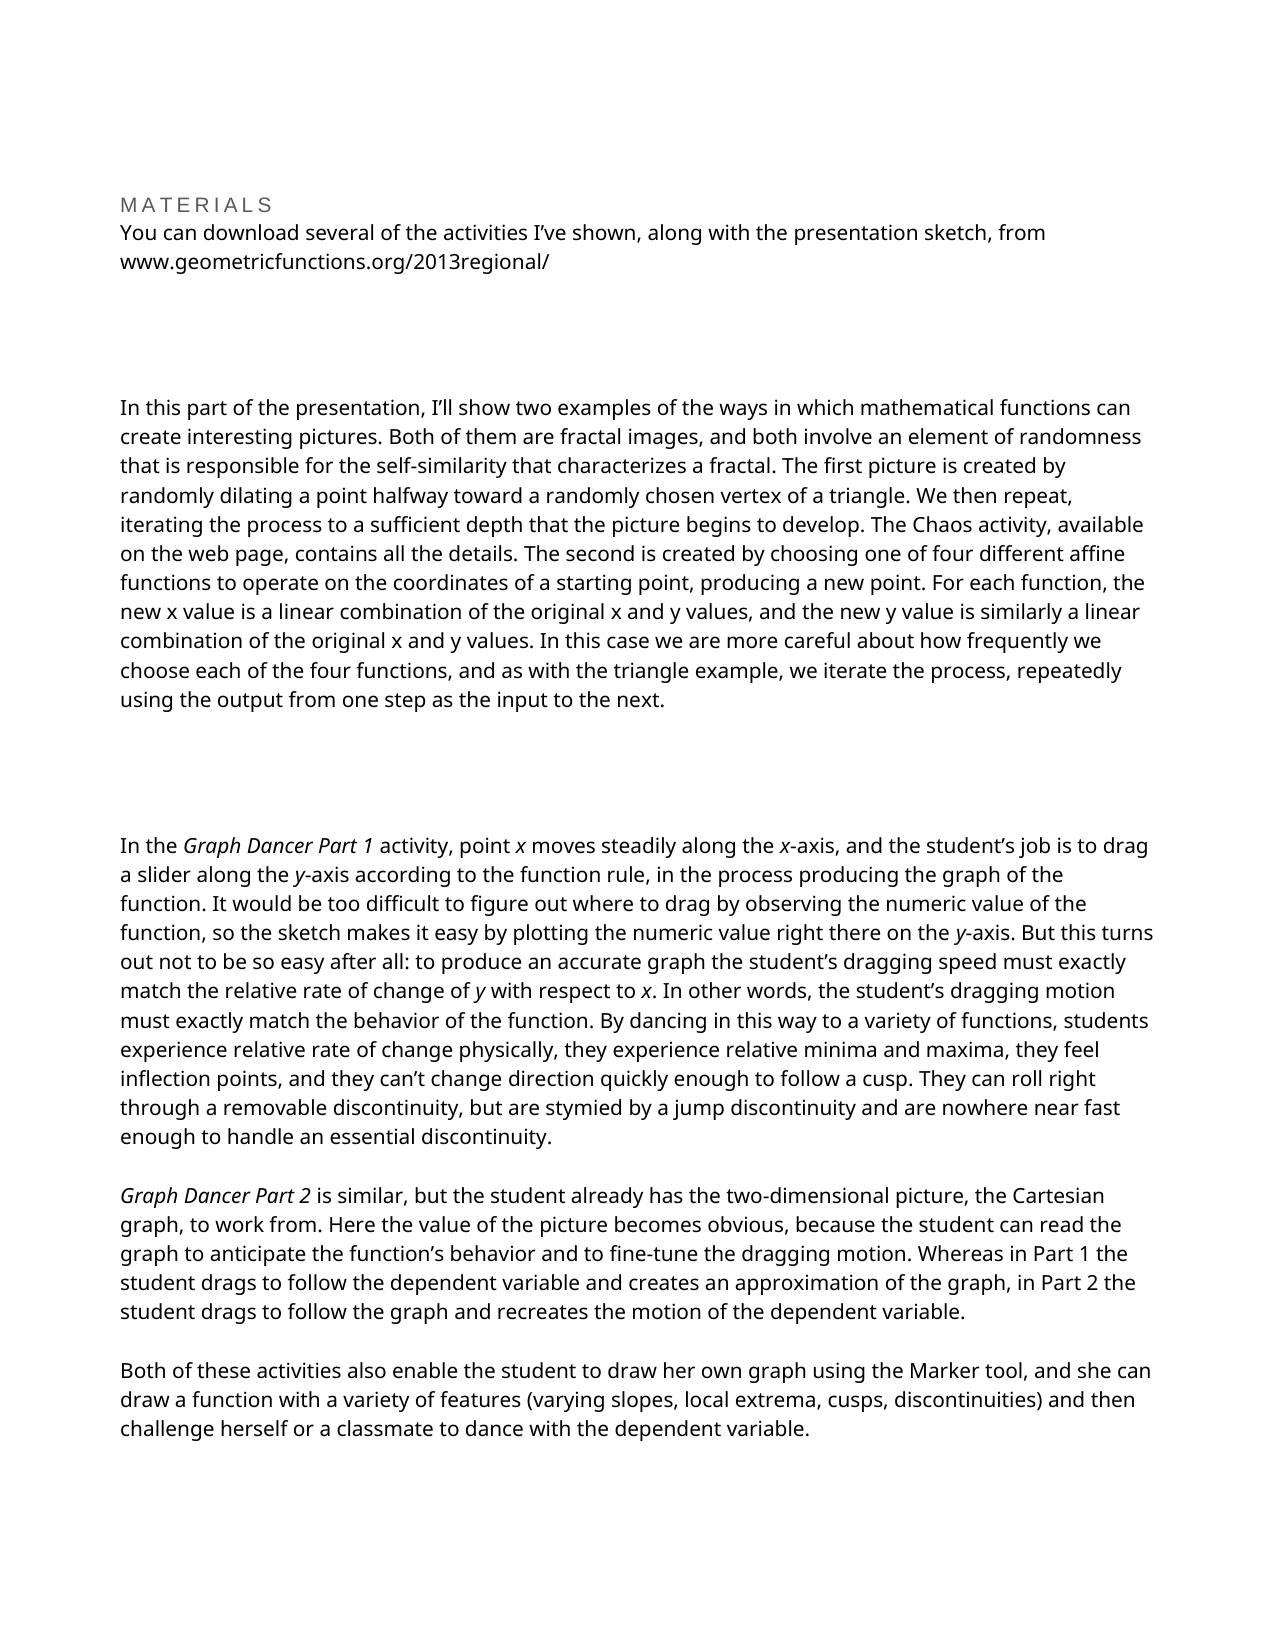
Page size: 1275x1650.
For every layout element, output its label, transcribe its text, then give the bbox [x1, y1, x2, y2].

text You can download several of the activities I’ve shown, along with the presentation sketch, from www.geometricfunctions.org/2013regional/ [120, 217, 1155, 276]
text MATERIALS [120, 193, 1155, 217]
text Both of these activities also enable the student to draw her own graph using the Marker tool, and she can draw a function with a variety of features (varying slopes, local extrema, cusps, discontinuities) and then challenge herself or a classmate to dance with the dependent variable. [120, 1355, 1155, 1442]
text In this part of the presentation, I’ll show two examples of the ways in which mathematical functions can create interesting pictures. Both of them are fractal images, and both involve an element of randomness that is responsible for the self-similarity that characterizes a fractal. The first picture is created by randomly dilating a point halfway toward a randomly chosen vertex of a triangle. We then repeat, iterating the process to a sufficient depth that the picture begins to develop. The Chaos activity, available on the web page, contains all the details. The second is created by choosing one of four different affine functions to operate on the coordinates of a starting point, producing a new point. For each function, the new x value is a linear combination of the original x and y values, and the new y value is similarly a linear combination of the original x and y values. In this case we are more careful about how frequently we choose each of the four functions, and as with the triangle example, we iterate the process, repeatedly using the output from one step as the input to the next. [120, 392, 1155, 713]
text Graph Dancer Part 2 is similar, but the student already has the two-dimensional picture, the Cartesian graph, to work from. Here the value of the picture becomes obvious, because the student can read the graph to anticipate the function’s behavior and to fine-tune the dragging motion. Whereas in Part 1 the student drags to follow the dependent variable and creates an approximation of the graph, in Part 2 the student drags to follow the graph and recreates the motion of the dependent variable. [120, 1180, 1155, 1326]
text In the Graph Dancer Part 1 activity, point x moves steadily along the x‑axis, and the student’s job is to drag a slider along the y‑axis according to the function rule, in the process producing the graph of the function. It would be too difficult to figure out where to drag by observing the numeric value of the function, so the sketch makes it easy by plotting the numeric value right there on the y‑axis. But this turns out not to be so easy after all: to produce an accurate graph the student’s dragging speed must exactly match the relative rate of change of y with respect to x. In other words, the student’s dragging motion must exactly match the behavior of the function. By dancing in this way to a variety of functions, students experience relative rate of change physically, they experience relative minima and maxima, they feel inflection points, and they can’t change direction quickly enough to follow a cusp. They can roll right through a removable discontinuity, but are stymied by a jump discontinuity and are nowhere near fast enough to handle an essential discontinuity. [120, 830, 1155, 1151]
